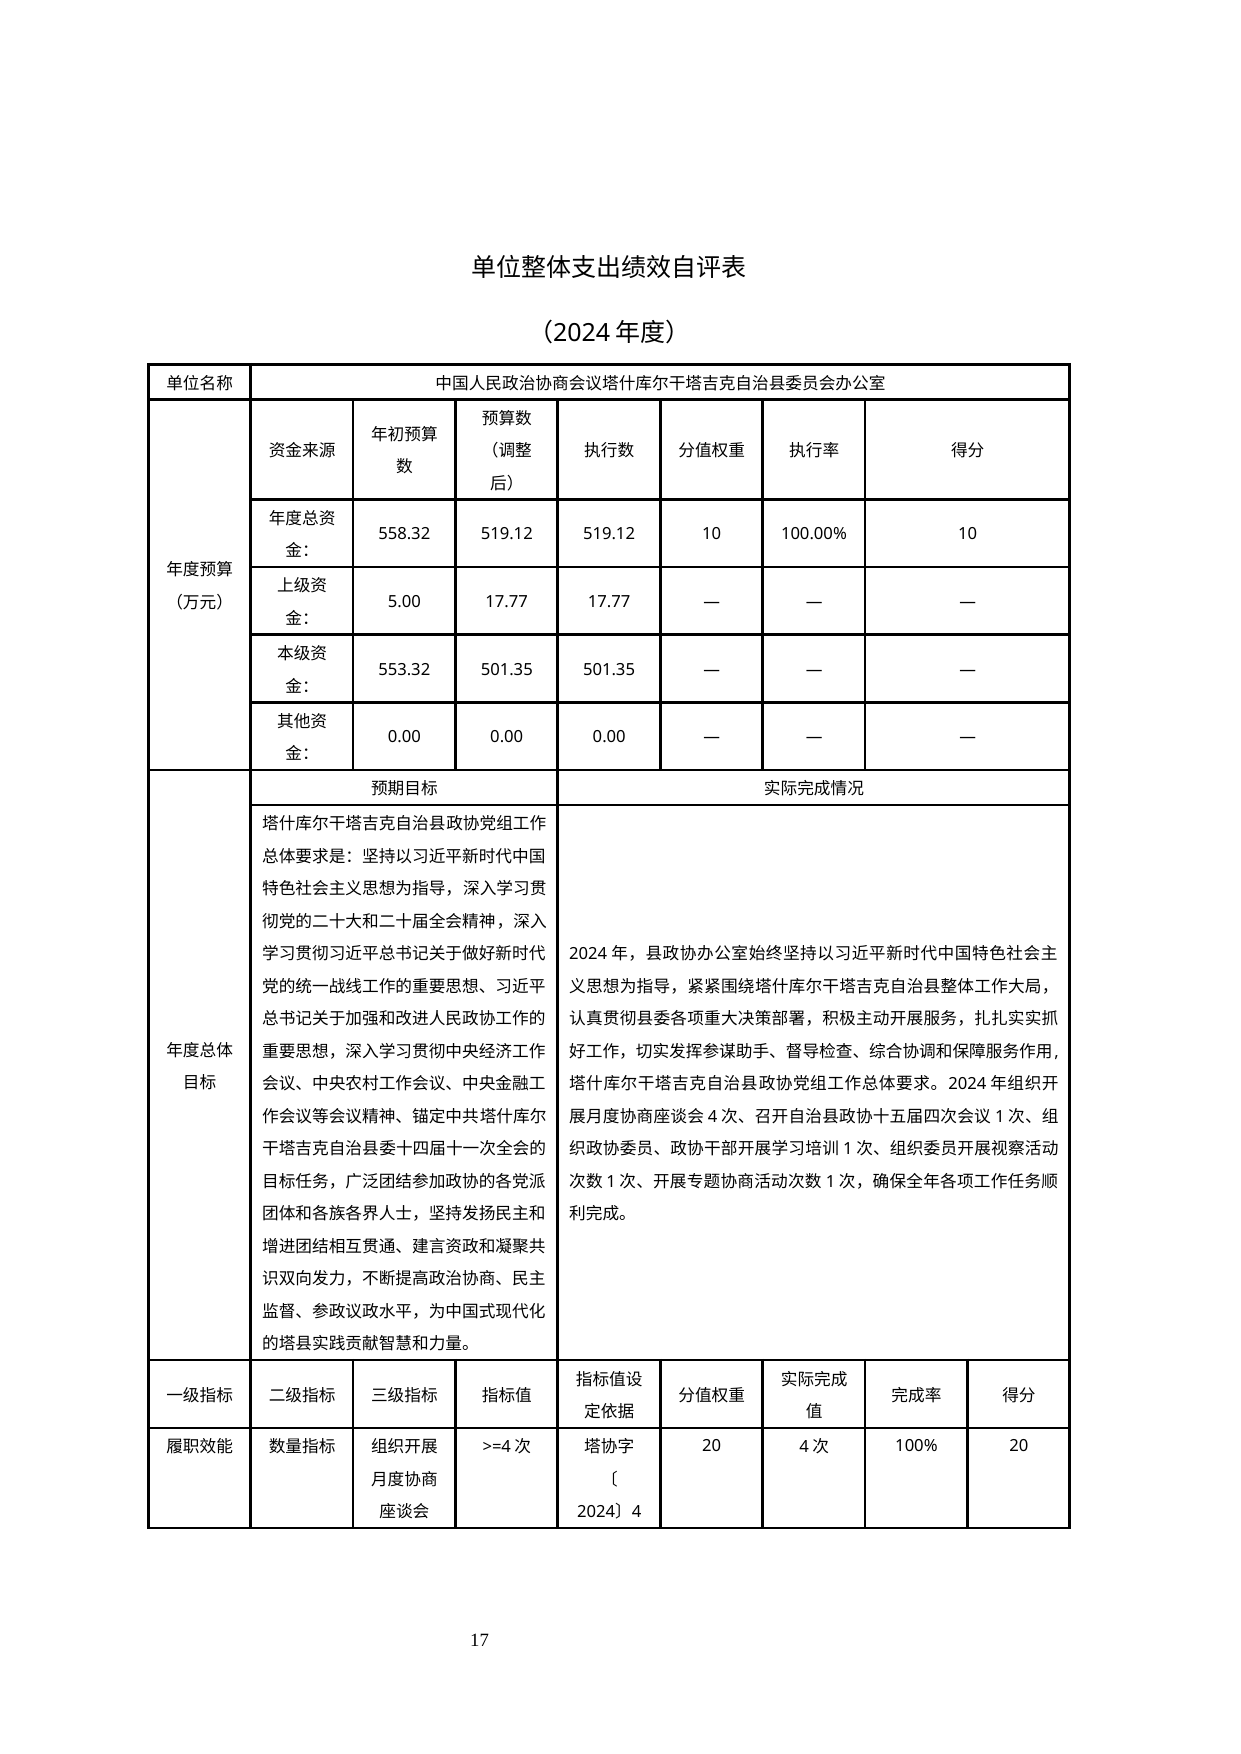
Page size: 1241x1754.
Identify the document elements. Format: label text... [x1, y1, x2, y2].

table_cell — [662, 704, 761, 768]
table_cell — [866, 636, 1068, 701]
table_cell — [764, 568, 864, 633]
table_cell 数量指标 [252, 1429, 352, 1526]
table_cell 其他资金： [252, 704, 352, 768]
table_cell 10 [662, 501, 761, 566]
table_cell 指标值 [457, 1361, 556, 1426]
table_cell 4次 [764, 1429, 864, 1526]
table_cell 100.00% [764, 501, 864, 566]
table_cell 501.35 [457, 636, 556, 701]
table_header 单位整体支出绩效自评表 [148, 233, 1070, 298]
table_cell 一级指标 [150, 1361, 249, 1426]
table_cell 单位名称 [150, 366, 249, 398]
table_cell 0.00 [457, 704, 556, 768]
table_cell — [764, 704, 864, 768]
table_cell 17.77 [457, 568, 556, 633]
table_cell 分值权重 [662, 401, 761, 498]
table_cell 20 [969, 1429, 1068, 1526]
table_cell 553.32 [354, 636, 454, 701]
table_cell 预期目标 [252, 771, 556, 804]
table_cell 558.32 [354, 501, 454, 566]
table_cell — [662, 568, 761, 633]
table_cell 实际完成值 [764, 1361, 864, 1426]
table_cell — [866, 568, 1068, 633]
table_cell 执行率 [764, 401, 864, 498]
table_cell 完成率 [866, 1361, 966, 1426]
table_cell 上级资金： [252, 568, 352, 633]
table_cell 二级指标 [252, 1361, 352, 1426]
table_cell 519.12 [559, 501, 659, 566]
table_cell 执行数 [559, 401, 659, 498]
table_cell 履职效能 [150, 1429, 249, 1526]
table_cell 10 [866, 501, 1068, 566]
table_cell 5.00 [354, 568, 454, 633]
table_cell 0.00 [559, 704, 659, 768]
table_cell 资金来源 [252, 401, 352, 498]
table_cell 指标值设定依据 [559, 1361, 659, 1426]
table_cell 年度预算（万元） [150, 401, 249, 768]
table_cell 2024年，县政协办公室始终坚持以习近平新时代中国特色社会主义思想为指导，紧紧围绕塔什库尔干塔吉克自治县整体工作大局，认真贯彻县委各项重大决策部署，积极主动开展服务，扎扎实实抓好工作，切实发挥参谋助手、督导检查、综合协调和保障服务作用,塔什库尔干塔吉克自治县政协党组工作总体要求。2024年组织开展月度协商座谈会4次、召开自治县政协十五届四次会议1次、组织政协委员、政协干部开展学习培训1次、组织委员开展视察活动次数1次、开展专题协商活动次数1次，确保全年各项工作任务顺利完成。 [559, 806, 1068, 1359]
table_cell — [764, 636, 864, 701]
table_cell — [866, 704, 1068, 768]
table_cell （2024年度） [148, 298, 1070, 363]
table_cell >=4次 [457, 1429, 556, 1526]
table_cell 得分 [969, 1361, 1068, 1426]
table_cell 本级资金： [252, 636, 352, 701]
table_cell 得分 [866, 401, 1068, 498]
table_cell 0.00 [354, 704, 454, 768]
table_cell 20 [662, 1429, 761, 1526]
table_cell 中国人民政治协商会议塔什库尔干塔吉克自治县委员会办公室 [252, 366, 1068, 398]
table_cell 17.77 [559, 568, 659, 633]
table_cell 年初预算数 [354, 401, 454, 498]
table_cell — [662, 636, 761, 701]
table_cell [559, 1429, 659, 1526]
table_cell 预算数（调整后） [457, 401, 556, 498]
table_cell 三级指标 [354, 1361, 454, 1426]
table_cell 实际完成情况 [559, 771, 1068, 804]
table_cell 100% [866, 1429, 966, 1526]
table_cell 分值权重 [662, 1361, 761, 1426]
table_cell 519.12 [457, 501, 556, 566]
table_cell 年度总资金： [252, 501, 352, 566]
table_cell 年度总体目标 [150, 771, 249, 1359]
table_cell 501.35 [559, 636, 659, 701]
table_cell 组织开展月度协商座谈会 [354, 1429, 454, 1526]
table_cell 塔什库尔干塔吉克自治县政协党组工作总体要求是：坚持以习近平新时代中国特色社会主义思想为指导，深入学习贯彻党的二十大和二十届全会精神，深入学习贯彻习近平总书记关于做好新时代党的统一战线工作的重要思想、习近平总书记关于加强和改进人民政协工作的重要思想，深入学习贯彻中央经济工作会议、中央农村工作会议、中央金融工作会议等会议精神、锚定中共塔什库尔干塔吉克自治县委十四届十一次全会的目标任务，广泛团结参加政协的各党派团体和各族各界人士，坚持发扬民主和增进团结相互贯通、建言资政和凝聚共识双向发力，不断提高政治协商、民主监督、参政议政水平，为中国式现代化的塔县实践贡献智慧和力量。 [252, 806, 556, 1359]
